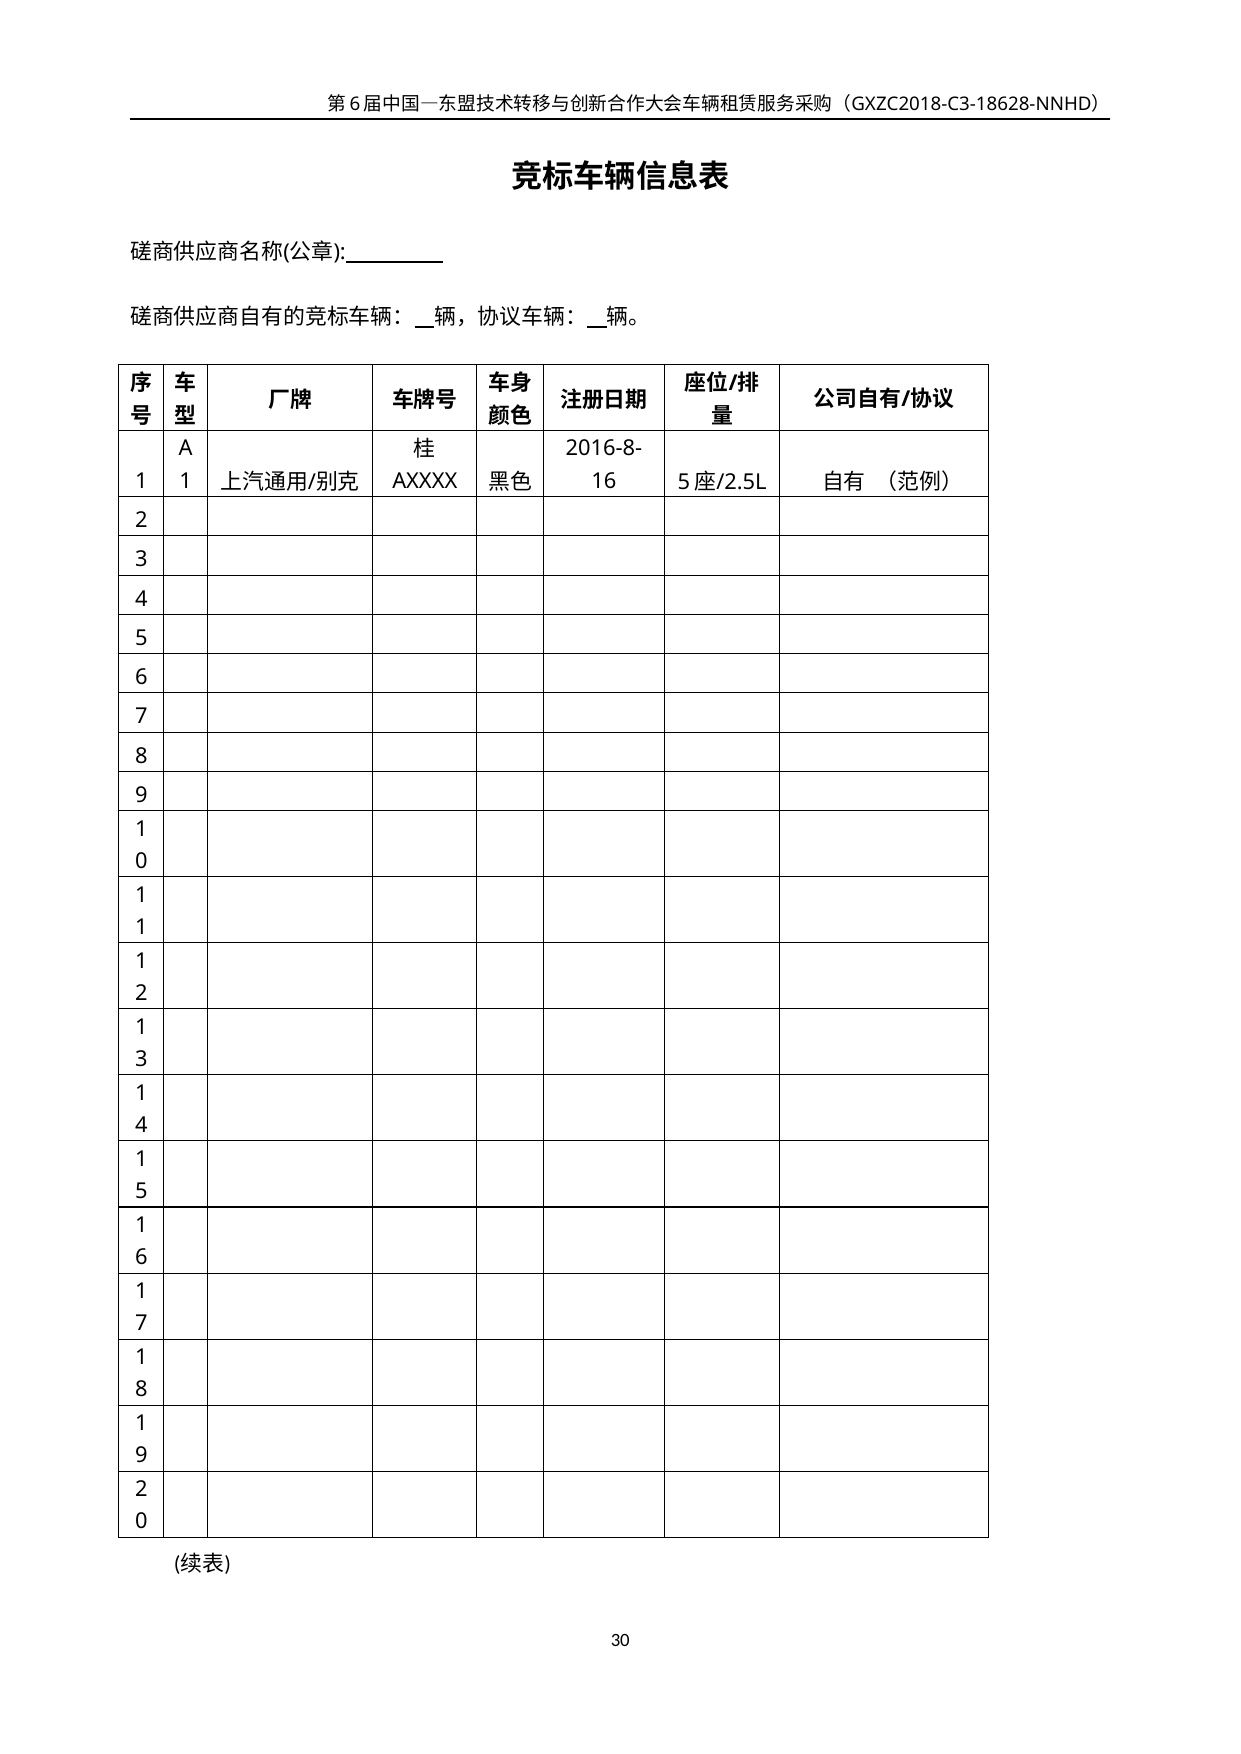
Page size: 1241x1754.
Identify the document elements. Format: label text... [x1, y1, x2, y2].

table_cell [665, 576, 779, 614]
table_cell [780, 772, 988, 810]
table_cell [477, 1406, 543, 1471]
table_cell 5 [119, 615, 163, 653]
table_cell [780, 654, 988, 692]
table_cell [665, 1340, 779, 1404]
table_cell 桂AXXXX [373, 431, 476, 496]
table_cell [780, 536, 988, 574]
table_cell [780, 1340, 988, 1404]
table_cell 16 [119, 1208, 163, 1272]
table_cell [477, 576, 543, 614]
table_cell [477, 1009, 543, 1074]
table_cell [164, 1274, 207, 1338]
table_cell [164, 1340, 207, 1404]
table_cell [477, 877, 543, 942]
text (续表) [130, 1543, 1110, 1578]
table_cell [208, 1141, 372, 1206]
table_cell [544, 943, 664, 1008]
table_cell [208, 811, 372, 876]
table_cell [477, 733, 543, 771]
table_header 厂牌 [208, 365, 372, 430]
table_cell [208, 1472, 372, 1537]
table_cell [477, 654, 543, 692]
table_cell [477, 1141, 543, 1206]
table_cell [780, 943, 988, 1008]
table_cell [665, 654, 779, 692]
table_cell [544, 733, 664, 771]
table_cell [544, 1075, 664, 1140]
table_cell [544, 1208, 664, 1272]
table_cell 13 [119, 1009, 163, 1074]
text 磋商供应商名称(公章): [130, 234, 1110, 266]
table_cell [208, 733, 372, 771]
table_cell [665, 877, 779, 942]
table_cell [544, 1406, 664, 1471]
table_header 公司自有/协议 [780, 365, 988, 430]
table_cell [208, 943, 372, 1008]
table_cell 7 [119, 693, 163, 732]
table_cell [164, 576, 207, 614]
table_cell 14 [119, 1075, 163, 1140]
table_cell [373, 733, 476, 771]
table_header 注册日期 [544, 365, 664, 430]
table_cell [665, 733, 779, 771]
table_cell [164, 693, 207, 732]
table_cell [373, 1141, 476, 1206]
table_cell [477, 497, 543, 535]
table_cell 5座/2.5L [665, 431, 779, 496]
table_cell [477, 1208, 543, 1272]
table_cell [665, 1141, 779, 1206]
table_cell 自有 （范例） [780, 431, 988, 496]
table_cell [208, 615, 372, 653]
table_cell [477, 1274, 543, 1338]
table_cell 1 [119, 431, 163, 496]
table_cell 6 [119, 654, 163, 692]
table_cell [373, 1075, 476, 1140]
table_cell [665, 1075, 779, 1140]
table_cell [477, 811, 543, 876]
table_cell [373, 877, 476, 942]
table_cell [780, 1141, 988, 1206]
table_cell [780, 1274, 988, 1338]
text 竞标车辆信息表 [130, 151, 1110, 196]
table_cell [544, 1009, 664, 1074]
table_cell [208, 772, 372, 810]
table_cell [164, 811, 207, 876]
table_cell [780, 497, 988, 535]
table_cell [544, 536, 664, 574]
table_cell [164, 772, 207, 810]
table_cell [477, 772, 543, 810]
table_cell [164, 536, 207, 574]
table_cell [780, 733, 988, 771]
table_cell [665, 693, 779, 732]
table_cell [665, 1472, 779, 1537]
table_cell [164, 654, 207, 692]
table_cell [477, 943, 543, 1008]
table_cell 8 [119, 733, 163, 771]
table_cell [208, 497, 372, 535]
table_cell [373, 1274, 476, 1338]
table_cell [164, 497, 207, 535]
table_cell [665, 497, 779, 535]
table_cell [477, 615, 543, 653]
table_cell [544, 877, 664, 942]
table_cell 4 [119, 576, 163, 614]
table_cell [780, 1472, 988, 1537]
table_cell [477, 693, 543, 732]
table_cell [780, 615, 988, 653]
table_cell 10 [119, 811, 163, 876]
table_cell [665, 943, 779, 1008]
table_cell 19 [119, 1406, 163, 1471]
table_cell [208, 1274, 372, 1338]
table_cell 17 [119, 1274, 163, 1338]
table_cell [373, 772, 476, 810]
table_cell [164, 1075, 207, 1140]
table_cell [544, 654, 664, 692]
table_cell 3 [119, 536, 163, 574]
table_cell [373, 615, 476, 653]
table_cell 2016-8-16 [544, 431, 664, 496]
table_cell [373, 497, 476, 535]
table_cell [665, 1009, 779, 1074]
table_cell [477, 1340, 543, 1404]
table_cell [208, 654, 372, 692]
table_cell 9 [119, 772, 163, 810]
table_cell [373, 536, 476, 574]
table_cell [665, 1274, 779, 1338]
table_cell [373, 1208, 476, 1272]
table_cell [780, 1208, 988, 1272]
table_cell [544, 693, 664, 732]
table_cell [164, 943, 207, 1008]
table_cell 黑色 [477, 431, 543, 496]
table_cell [544, 811, 664, 876]
table_cell [544, 1340, 664, 1404]
table_cell 上汽通用/别克 [208, 431, 372, 496]
table_cell [164, 1406, 207, 1471]
table_cell [373, 1340, 476, 1404]
table_cell [208, 877, 372, 942]
table_cell [373, 1009, 476, 1074]
table_cell [544, 615, 664, 653]
table_cell [665, 615, 779, 653]
table_cell [544, 497, 664, 535]
table_cell [208, 1340, 372, 1404]
table_cell [208, 1009, 372, 1074]
table_cell [373, 1472, 476, 1537]
table_cell [780, 1406, 988, 1471]
table_cell [665, 811, 779, 876]
table_cell [477, 1472, 543, 1537]
table_cell [780, 811, 988, 876]
table_cell [208, 1208, 372, 1272]
table_cell [164, 733, 207, 771]
table_cell [373, 1406, 476, 1471]
table_cell [208, 1406, 372, 1471]
table_cell [544, 1141, 664, 1206]
table_cell [477, 1075, 543, 1140]
table_header 序号 [119, 365, 163, 430]
table_cell 12 [119, 943, 163, 1008]
table_cell [544, 1472, 664, 1537]
table_cell A1 [164, 431, 207, 496]
table_cell [208, 576, 372, 614]
table_cell 2 [119, 497, 163, 535]
table_cell 11 [119, 877, 163, 942]
table_cell [665, 536, 779, 574]
table_cell [665, 1208, 779, 1272]
table_cell [164, 1141, 207, 1206]
table_header 座位/排量 [665, 365, 779, 430]
table_cell [373, 654, 476, 692]
table_cell [208, 536, 372, 574]
table_cell [164, 1472, 207, 1537]
table_cell [477, 536, 543, 574]
table_cell [780, 576, 988, 614]
table_cell 18 [119, 1340, 163, 1404]
table_cell [780, 1009, 988, 1074]
table_cell 20 [119, 1472, 163, 1537]
table_cell [164, 877, 207, 942]
table_cell [164, 1009, 207, 1074]
table_cell [665, 772, 779, 810]
table_cell [373, 943, 476, 1008]
table_header 车牌号 [373, 365, 476, 430]
table_cell 15 [119, 1141, 163, 1206]
table_cell [373, 693, 476, 732]
table_cell [665, 1406, 779, 1471]
table_cell [208, 1075, 372, 1140]
table_cell [544, 576, 664, 614]
table_cell [164, 615, 207, 653]
table_header 车型 [164, 365, 207, 430]
table_cell [780, 877, 988, 942]
table_header 车身颜色 [477, 365, 543, 430]
table_cell [544, 772, 664, 810]
table_cell [208, 693, 372, 732]
table_cell [164, 1208, 207, 1272]
table_cell [780, 693, 988, 732]
table_cell [373, 811, 476, 876]
table_cell [780, 1075, 988, 1140]
table_cell [373, 576, 476, 614]
text 磋商供应商自有的竞标车辆： 辆，协议车辆： 辆。 [130, 299, 1110, 331]
table_cell [544, 1274, 664, 1338]
